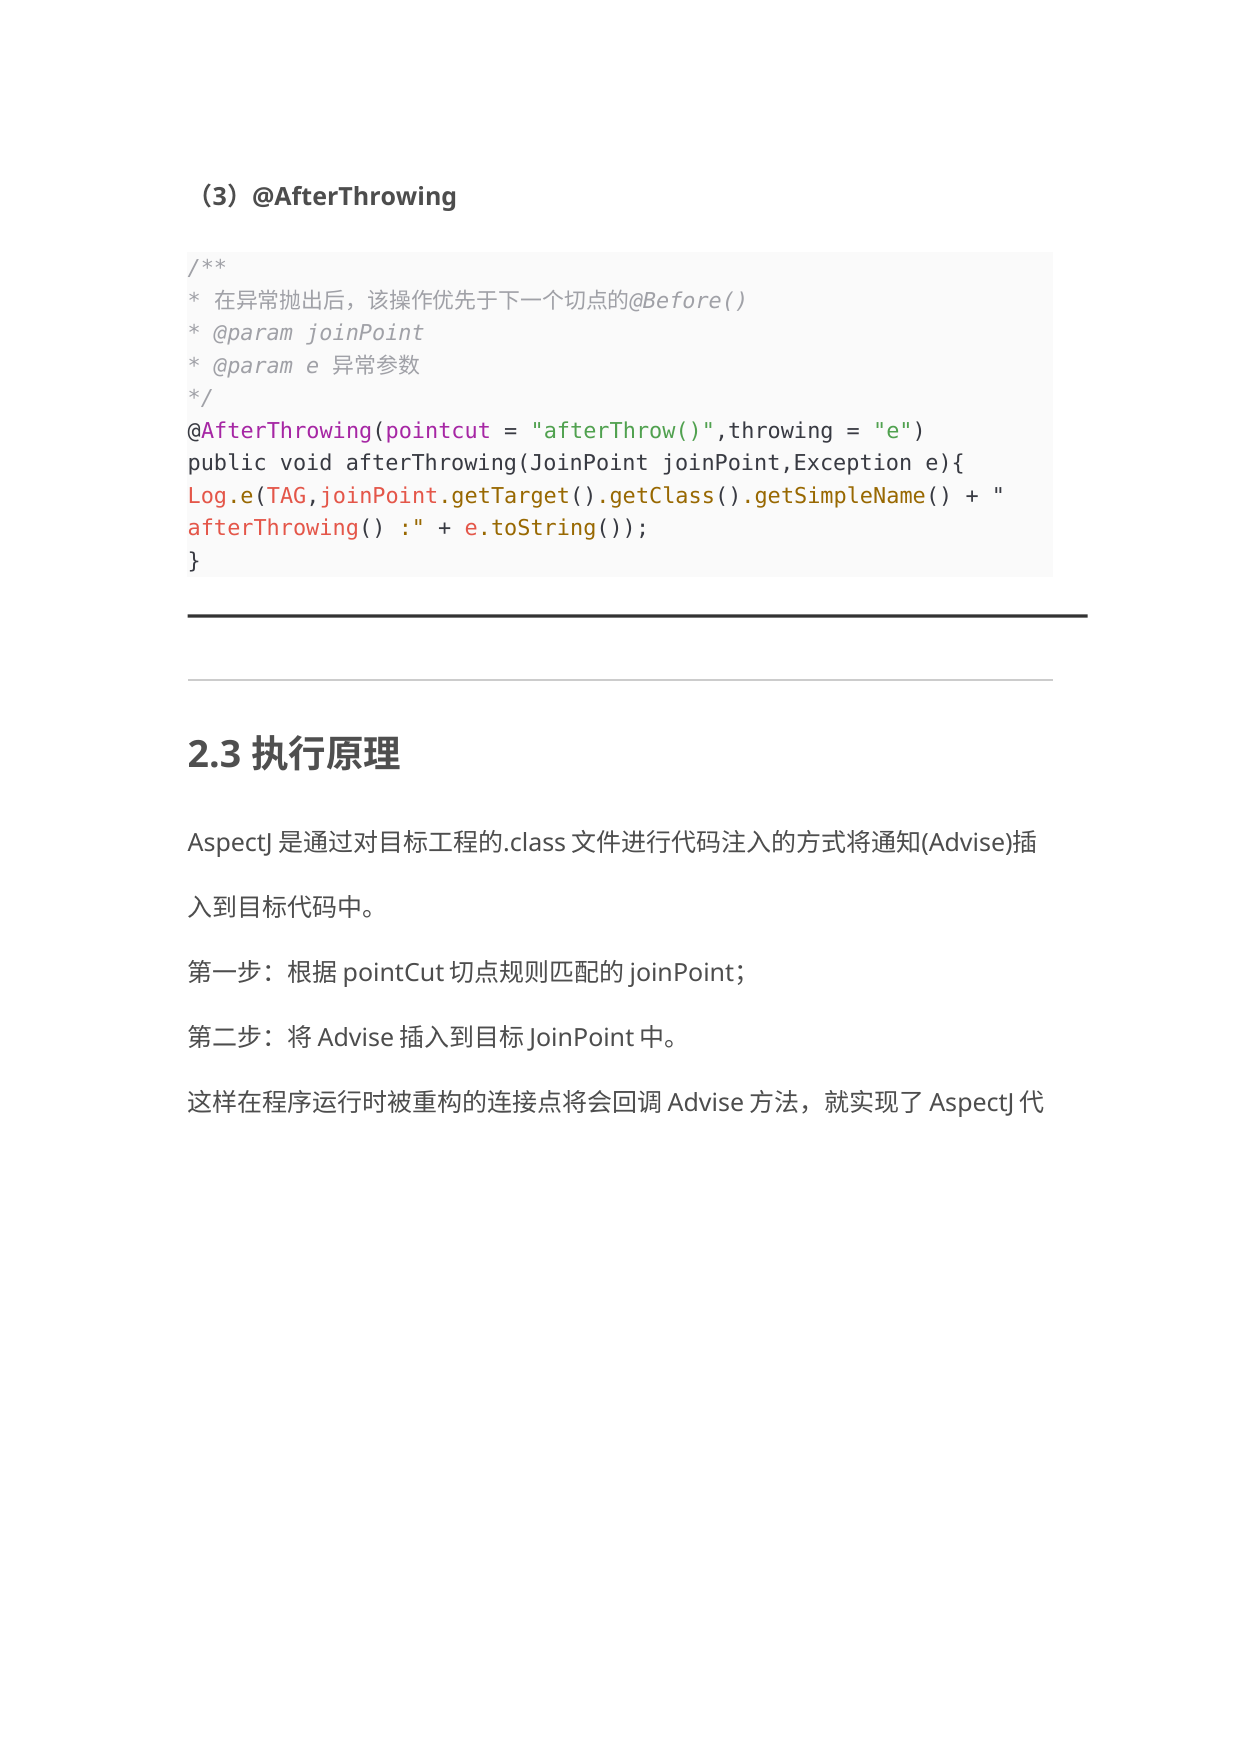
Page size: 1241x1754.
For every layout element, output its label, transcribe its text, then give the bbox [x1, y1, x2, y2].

text */ [187, 382, 1053, 414]
text public void afterThrowing(JoinPoint joinPoint,Exception e){ [187, 447, 1053, 479]
text /** [187, 252, 1053, 284]
text （3）@AfterThrowing [187, 162, 1053, 227]
text } [187, 544, 1053, 577]
text * @param joinPoint [187, 317, 1053, 349]
text * 在异常抛出后，该操作优先于下一个切点的@Before() [187, 284, 1053, 317]
text Log.e(TAG,joinPoint.getTarget().getClass().getSimpleName() + " afterThrowing() :" + e.toString()); [187, 479, 1053, 544]
subtitle 2.3 执行原理 [187, 718, 1053, 783]
text @AfterThrowing(pointcut = "afterThrow()",throwing = "e") [187, 414, 1053, 447]
text AspectJ是通过对目标工程的.class文件进行代码注入的方式将通知(Advise)插入到目标代码中。 第一步：根据pointCut切点规则匹配的joinPoint； 第二步：将Advise插入到目标JoinPoint中。 这样在程序运行时被重构的连接点将会回调Advise方法，就实现了AspectJ代码与目标代码之间的连接。 [187, 808, 1053, 1133]
text * @param e 异常参数 [187, 349, 1053, 382]
